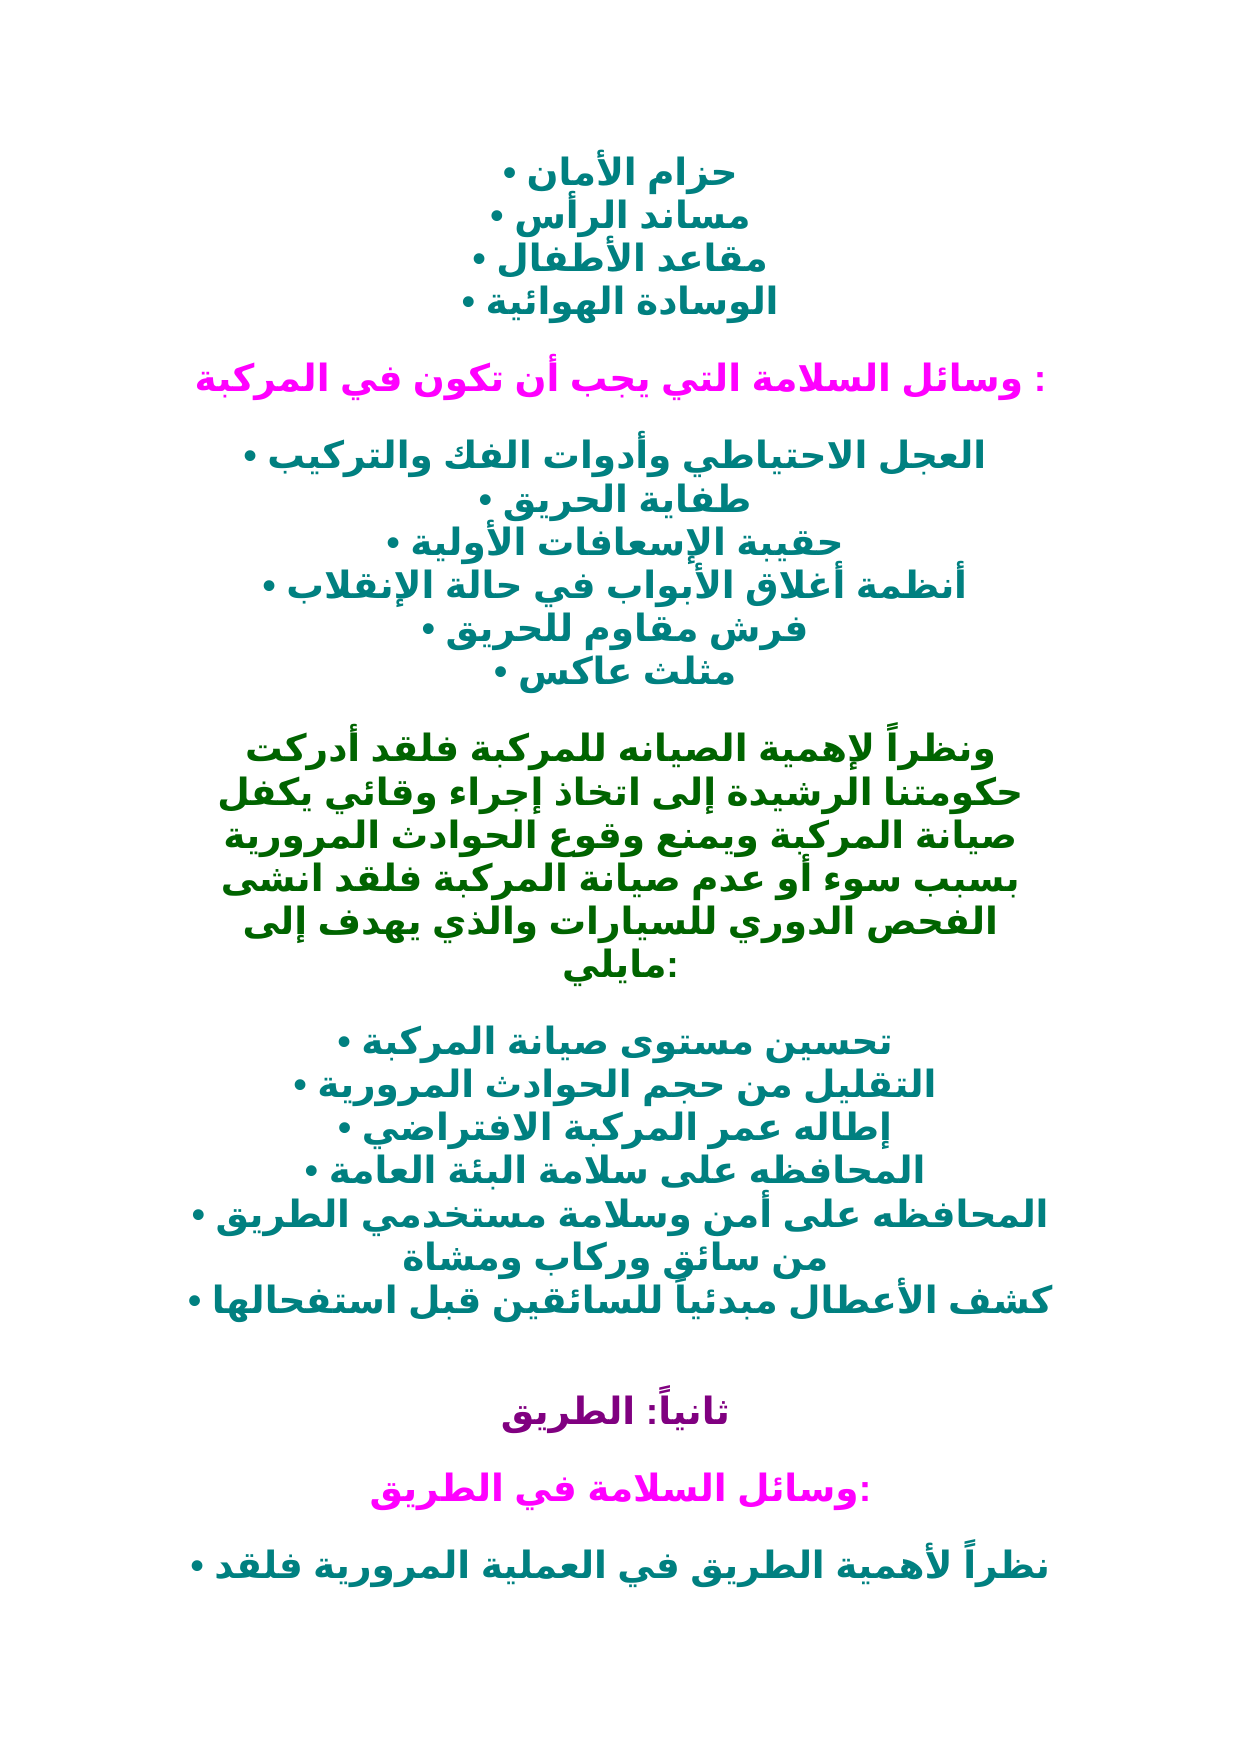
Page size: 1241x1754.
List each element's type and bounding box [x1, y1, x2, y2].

text [187, 150, 1053, 1587]
